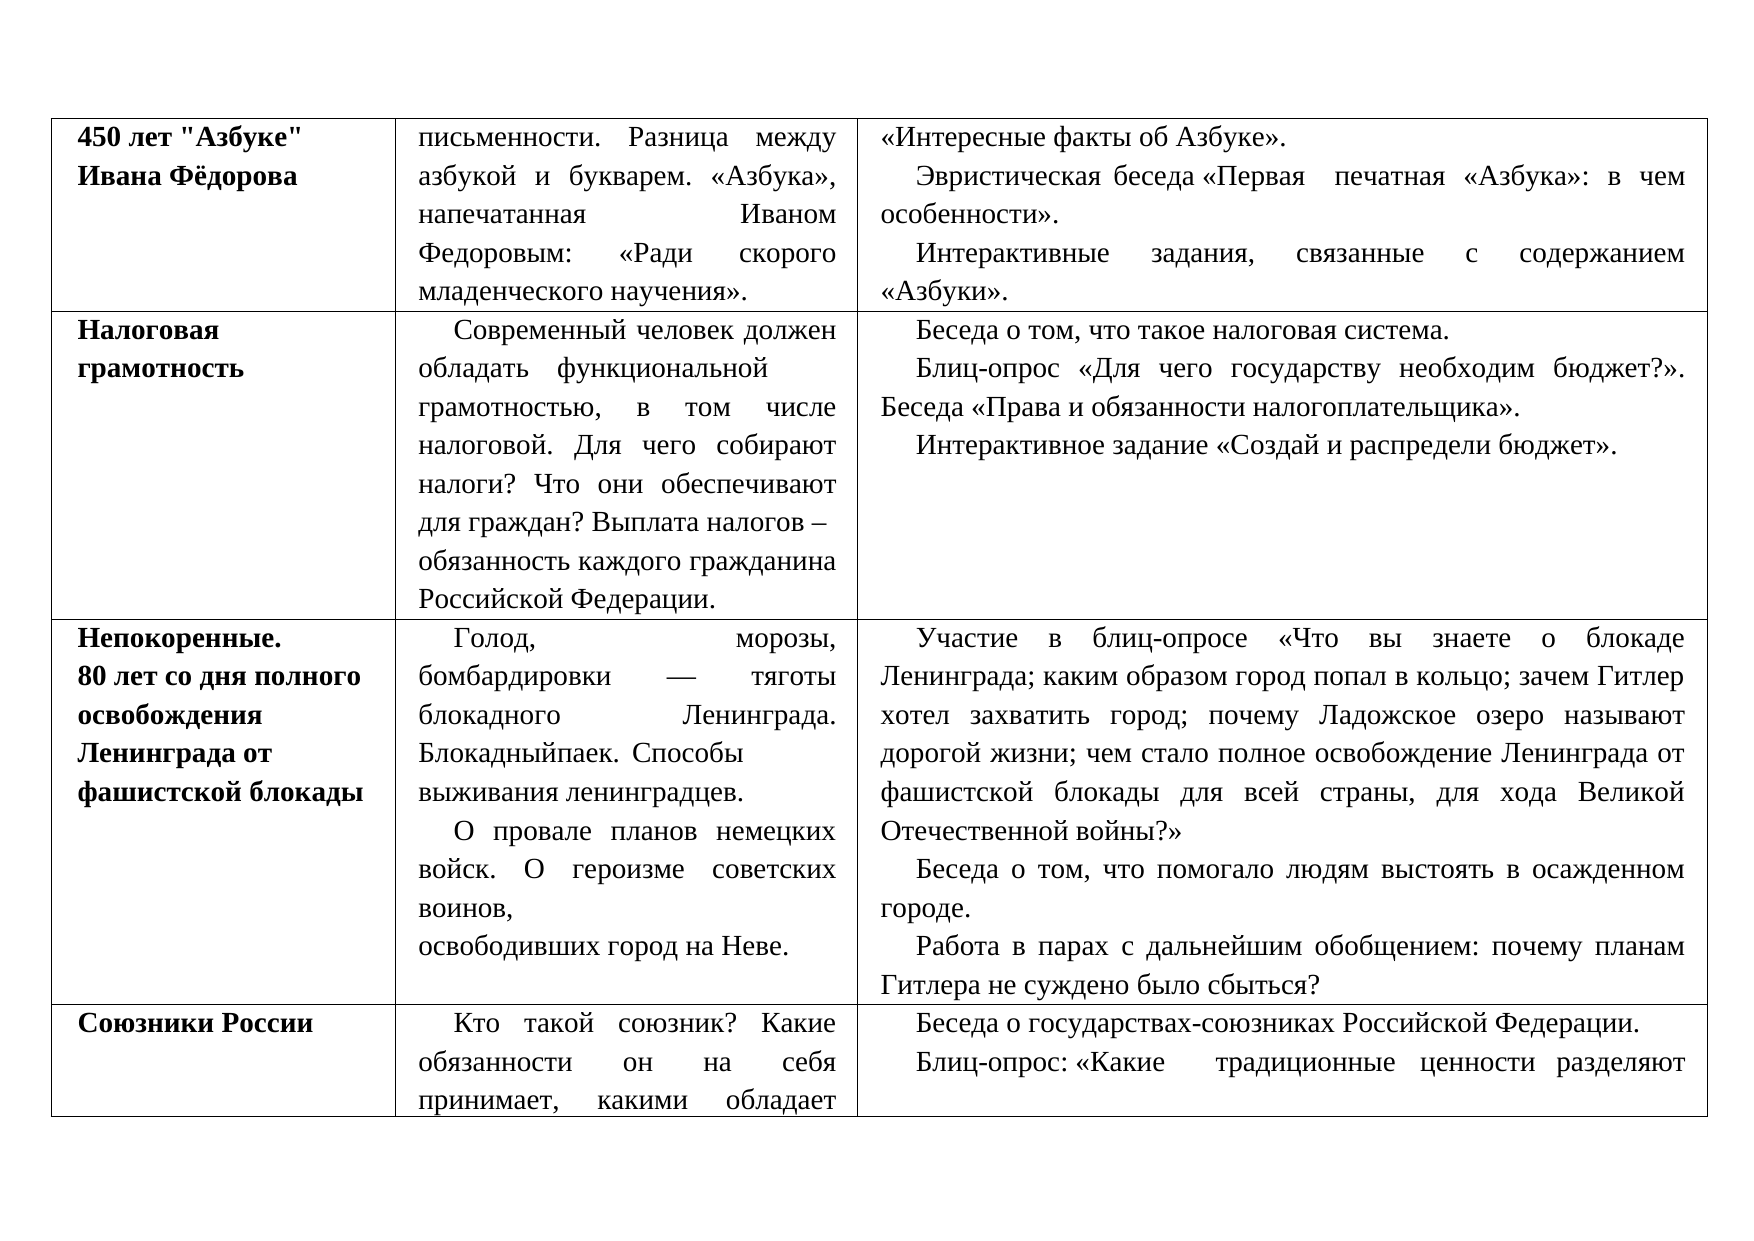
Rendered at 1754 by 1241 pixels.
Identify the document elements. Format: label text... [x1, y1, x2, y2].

table_cell Налоговая грамотность [52, 312, 395, 619]
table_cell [858, 1005, 1707, 1116]
table_cell Участие в блиц-опросе «Что вы знаете о блокаде Ленинграда; каким образом город попал в кольцо; зачем Гитлер хотел захватить город; почему Ладожское озеро называют дорогой жизни; чем стало полное освобождение Ленинграда от фашистской блокады для всей страны, для хода Великой Отечественной войны?» Беседа о том, что помогало людям выстоять в осажденном городе. Работа в парах с дальнейшим обобщением: почему планам Гитлера не суждено было сбыться? [858, 620, 1707, 1004]
table_cell Беседа о том, что такое налоговая система. Блиц-опрос «Для чего государству необходим бюджет?». Беседа «Права и обязанности налогоплательщика». Интерактивное задание «Создай и распредели бюджет». [858, 312, 1707, 619]
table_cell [52, 119, 395, 311]
table_cell Современный человек должен обладать функциональной грамотностью, в том числе налоговой. Для чего собирают налоги? Что они обеспечивают для граждан? Выплата налогов – обязанность каждого гражданина Российской Федерации. [396, 312, 857, 619]
table_cell Голод, морозы, бомбардировки — тяготы блокадного Ленинграда. Блокадный паек. Способы выживания ленинградцев. О провале планов немецких войск. О героизме советских воинов, освободивших город на Неве. [396, 620, 857, 1004]
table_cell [858, 119, 1707, 311]
table_cell Непокоренные. 80 лет со дня полного освобождения Ленинграда от фашистской блокады [52, 620, 395, 1004]
table_cell Союзники России [52, 1005, 395, 1116]
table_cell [396, 119, 857, 311]
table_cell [396, 1005, 857, 1116]
